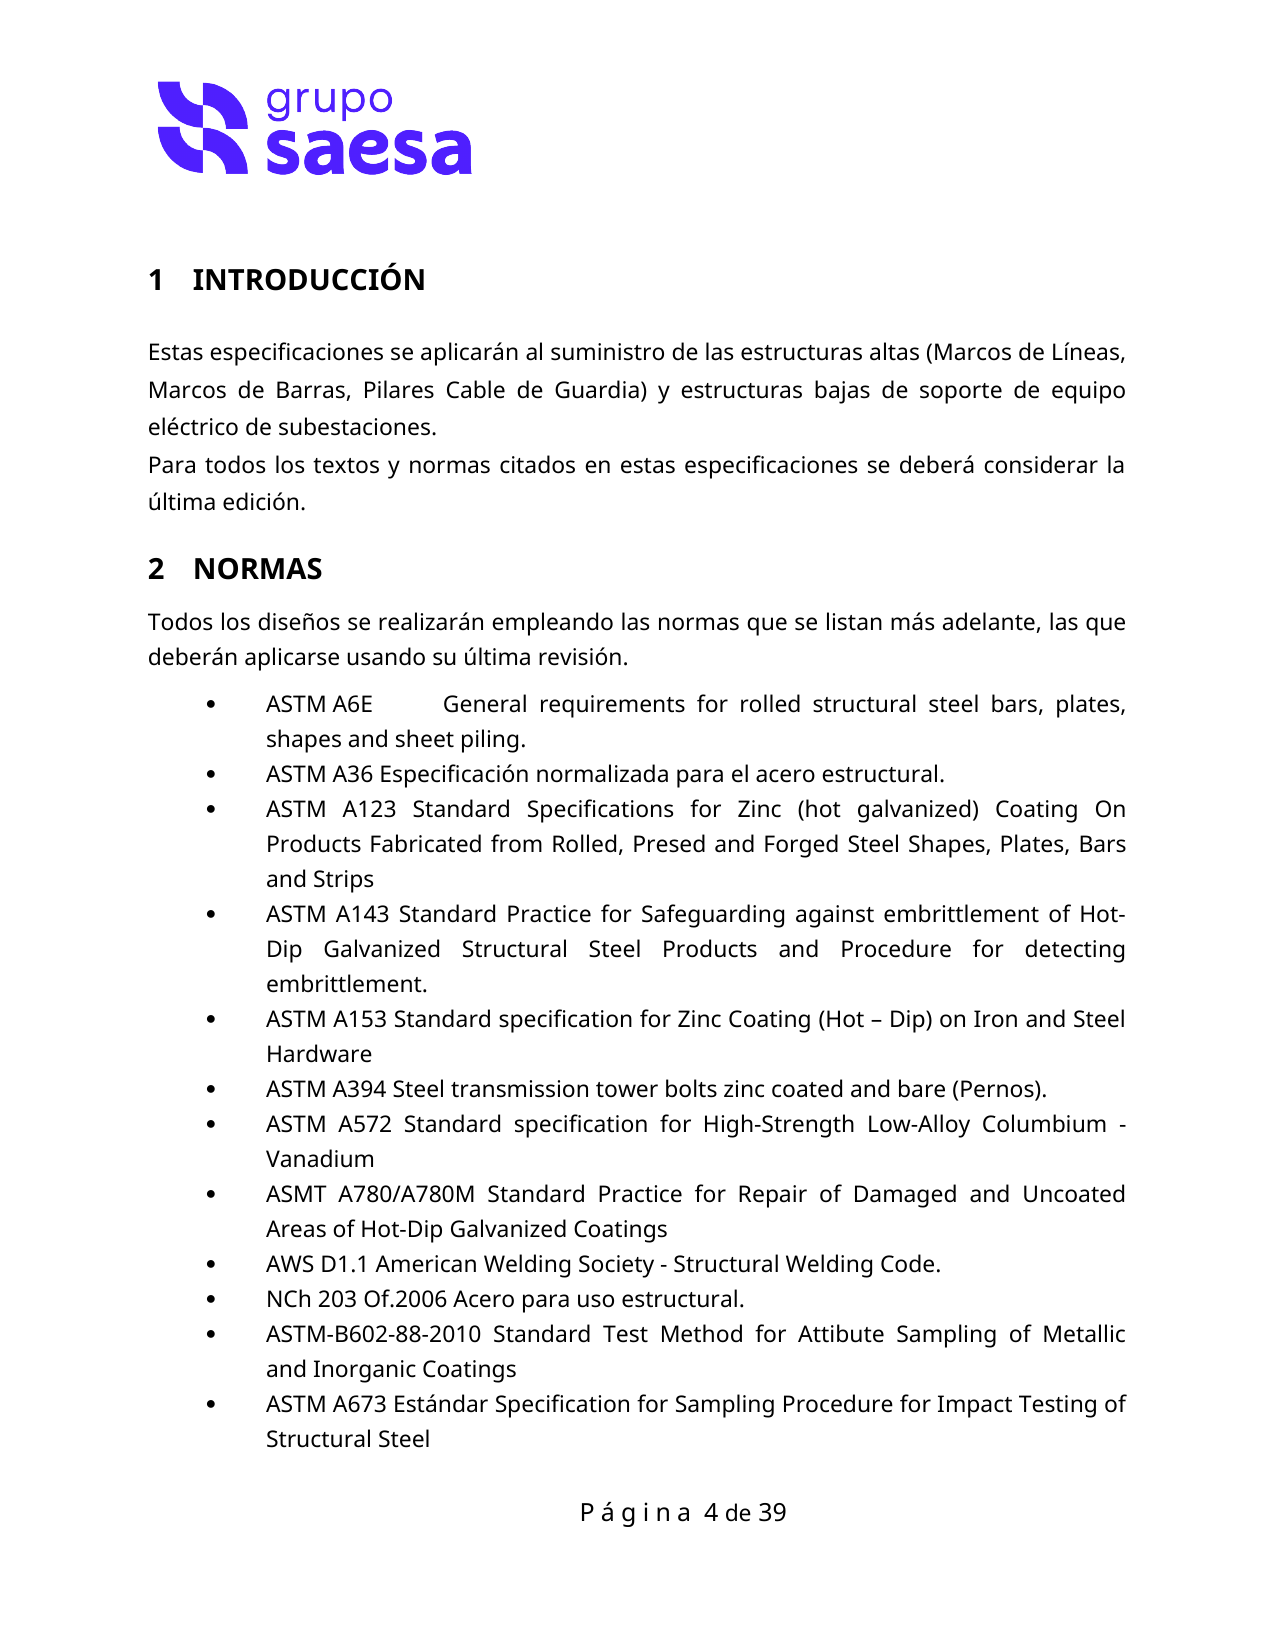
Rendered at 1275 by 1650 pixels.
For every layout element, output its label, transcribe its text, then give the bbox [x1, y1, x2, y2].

list NCh 203 Of.2006 Acero para uso estructural. [207, 1283, 1127, 1314]
list ASTM A143 Standard Practice for Safeguarding against embrittlement of Hot-Dip Galvanized Structural Steel Products and Procedure for detecting embrittlement. [207, 898, 1127, 999]
picture [147, 73, 481, 178]
subtitle NORMAS [148, 549, 1127, 588]
list ASTM A572 Standard specification for High-Strength Low-Alloy Columbium - Vanadium [207, 1108, 1127, 1174]
list ASTM A123 Standard Specifications for Zinc (hot galvanized) Coating On Products Fabricated from Rolled, Presed and Forged Steel Shapes, Plates, Bars and Strips [207, 793, 1127, 894]
text Para todos los textos y normas citados en estas especificaciones se deberá considerar la última edición. [148, 449, 1127, 517]
list ASTM A673 Estándar Specification for Sampling Procedure for Impact Testing of Structural Steel [207, 1388, 1127, 1454]
text Todos los diseños se realizarán empleando las normas que se listan más adelante, las que deberán aplicarse usando su última revisión. [148, 606, 1127, 672]
text Estas especificaciones se aplicarán al suministro de las estructuras altas (Marcos de Líneas, Marcos de Barras, Pilares Cable de Guardia) y estructuras bajas de soporte de equipo eléctrico de subestaciones. [148, 336, 1127, 442]
list ASTM A6E General requirements for rolled structural steel bars, plates, shapes and sheet piling. [207, 688, 1127, 754]
subtitle INTRODUCCIÓN [148, 259, 1127, 299]
list AWS D1.1 American Welding Society - Structural Welding Code. [207, 1248, 1127, 1279]
list ASTM A36 Especificación normalizada para el acero estructural. [207, 758, 1127, 789]
list ASMT A780/A780M Standard Practice for Repair of Damaged and Uncoated Areas of Hot-Dip Galvanized Coatings [207, 1178, 1127, 1244]
list ASTM A394 Steel transmission tower bolts zinc coated and bare (Pernos). [207, 1073, 1127, 1104]
list ASTM-B602-88-2010 Standard Test Method for Attibute Sampling of Metallic and Inorganic Coatings [207, 1318, 1127, 1384]
list ASTM A153 Standard specification for Zinc Coating (Hot – Dip) on Iron and Steel Hardware [207, 1003, 1127, 1069]
